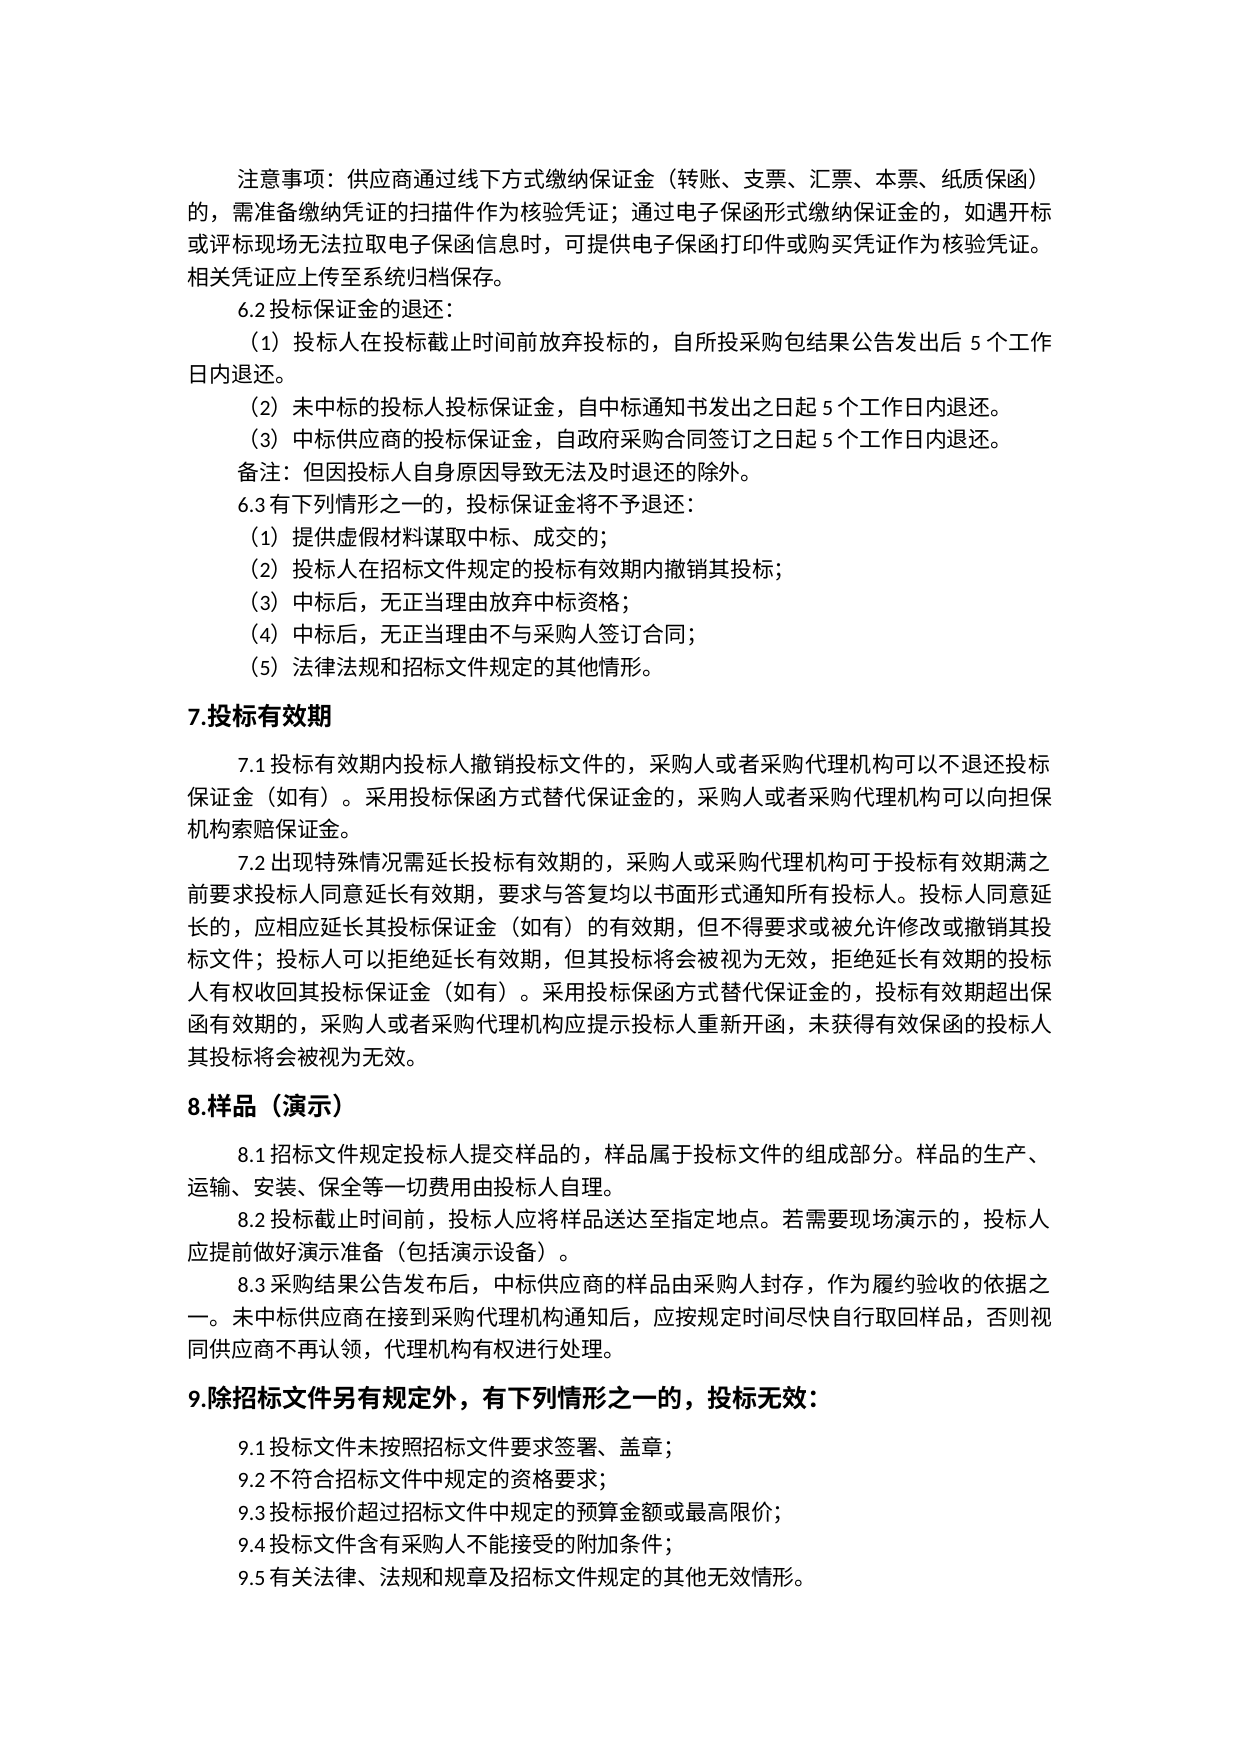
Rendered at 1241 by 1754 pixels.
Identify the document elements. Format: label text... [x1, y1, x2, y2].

text 9.4投标文件含有采购人不能接受的附加条件； [187, 1527, 1053, 1559]
text 9.2不符合招标文件中规定的资格要求； [187, 1462, 1053, 1494]
text （3）中标后，无正当理由放弃中标资格； [187, 584, 1053, 617]
text 9.3投标报价超过招标文件中规定的预算金额或最高限价； [187, 1494, 1053, 1527]
text （1）投标人在投标截止时间前放弃投标的，自所投采购包结果公告发出后5个工作日内退还。 [187, 324, 1053, 389]
text 备注：但因投标人自身原因导致无法及时退还的除外。 [187, 454, 1053, 487]
text 7.投标有效期 [187, 682, 1053, 747]
text 8.3采购结果公告发布后，中标供应商的样品由采购人封存，作为履约验收的依据之一。未中标供应商在接到采购代理机构通知后，应按规定时间尽快自行取回样品，否则视同供应商不再认领，代理机构有权进行处理。 [187, 1267, 1053, 1364]
text 9.5有关法律、法规和规章及招标文件规定的其他无效情形。 [187, 1559, 1053, 1592]
text （2）投标人在招标文件规定的投标有效期内撤销其投标； [187, 552, 1053, 584]
text 7.2出现特殊情况需延长投标有效期的，采购人或采购代理机构可于投标有效期满之前要求投标人同意延长有效期，要求与答复均以书面形式通知所有投标人。投标人同意延长的，应相应延长其投标保证金（如有）的有效期，但不得要求或被允许修改或撤销其投标文件；投标人可以拒绝延长有效期，但其投标将会被视为无效，拒绝延长有效期的投标人有权收回其投标保证金（如有）。采用投标保函方式替代保证金的，投标有效期超出保函有效期的，采购人或者采购代理机构应提示投标人重新开函，未获得有效保函的投标人其投标将会被视为无效。 [187, 844, 1053, 1072]
text 9.1投标文件未按照招标文件要求签署、盖章； [187, 1429, 1053, 1462]
text 8.1招标文件规定投标人提交样品的，样品属于投标文件的组成部分。样品的生产、运输、安装、保全等一切费用由投标人自理。 [187, 1137, 1053, 1202]
text 9.除招标文件另有规定外，有下列情形之一的，投标无效： [187, 1364, 1053, 1429]
text （3）中标供应商的投标保证金，自政府采购合同签订之日起5个工作日内退还。 [187, 422, 1053, 454]
text 7.1投标有效期内投标人撤销投标文件的，采购人或者采购代理机构可以不退还投标保证金（如有）。采用投标保函方式替代保证金的，采购人或者采购代理机构可以向担保机构索赔保证金。 [187, 747, 1053, 844]
text 6.3有下列情形之一的，投标保证金将不予退还： [187, 487, 1053, 519]
text 8.2投标截止时间前，投标人应将样品送达至指定地点。若需要现场演示的，投标人应提前做好演示准备（包括演示设备）。 [187, 1202, 1053, 1267]
text 6.2投标保证金的退还： [187, 292, 1053, 324]
text （1）提供虚假材料谋取中标、成交的； [187, 519, 1053, 552]
text （2）未中标的投标人投标保证金，自中标通知书发出之日起5个工作日内退还。 [187, 389, 1053, 422]
text 8.样品（演示） [187, 1072, 1053, 1137]
text （5）法律法规和招标文件规定的其他情形。 [187, 649, 1053, 682]
text 注意事项：供应商通过线下方式缴纳保证金（转账、支票、汇票、本票、纸质保函）的，需准备缴纳凭证的扫描件作为核验凭证；通过电子保函形式缴纳保证金的，如遇开标或评标现场无法拉取电子保函信息时，可提供电子保函打印件或购买凭证作为核验凭证。相关凭证应上传至系统归档保存。 [187, 162, 1053, 292]
text （4）中标后，无正当理由不与采购人签订合同； [187, 617, 1053, 649]
